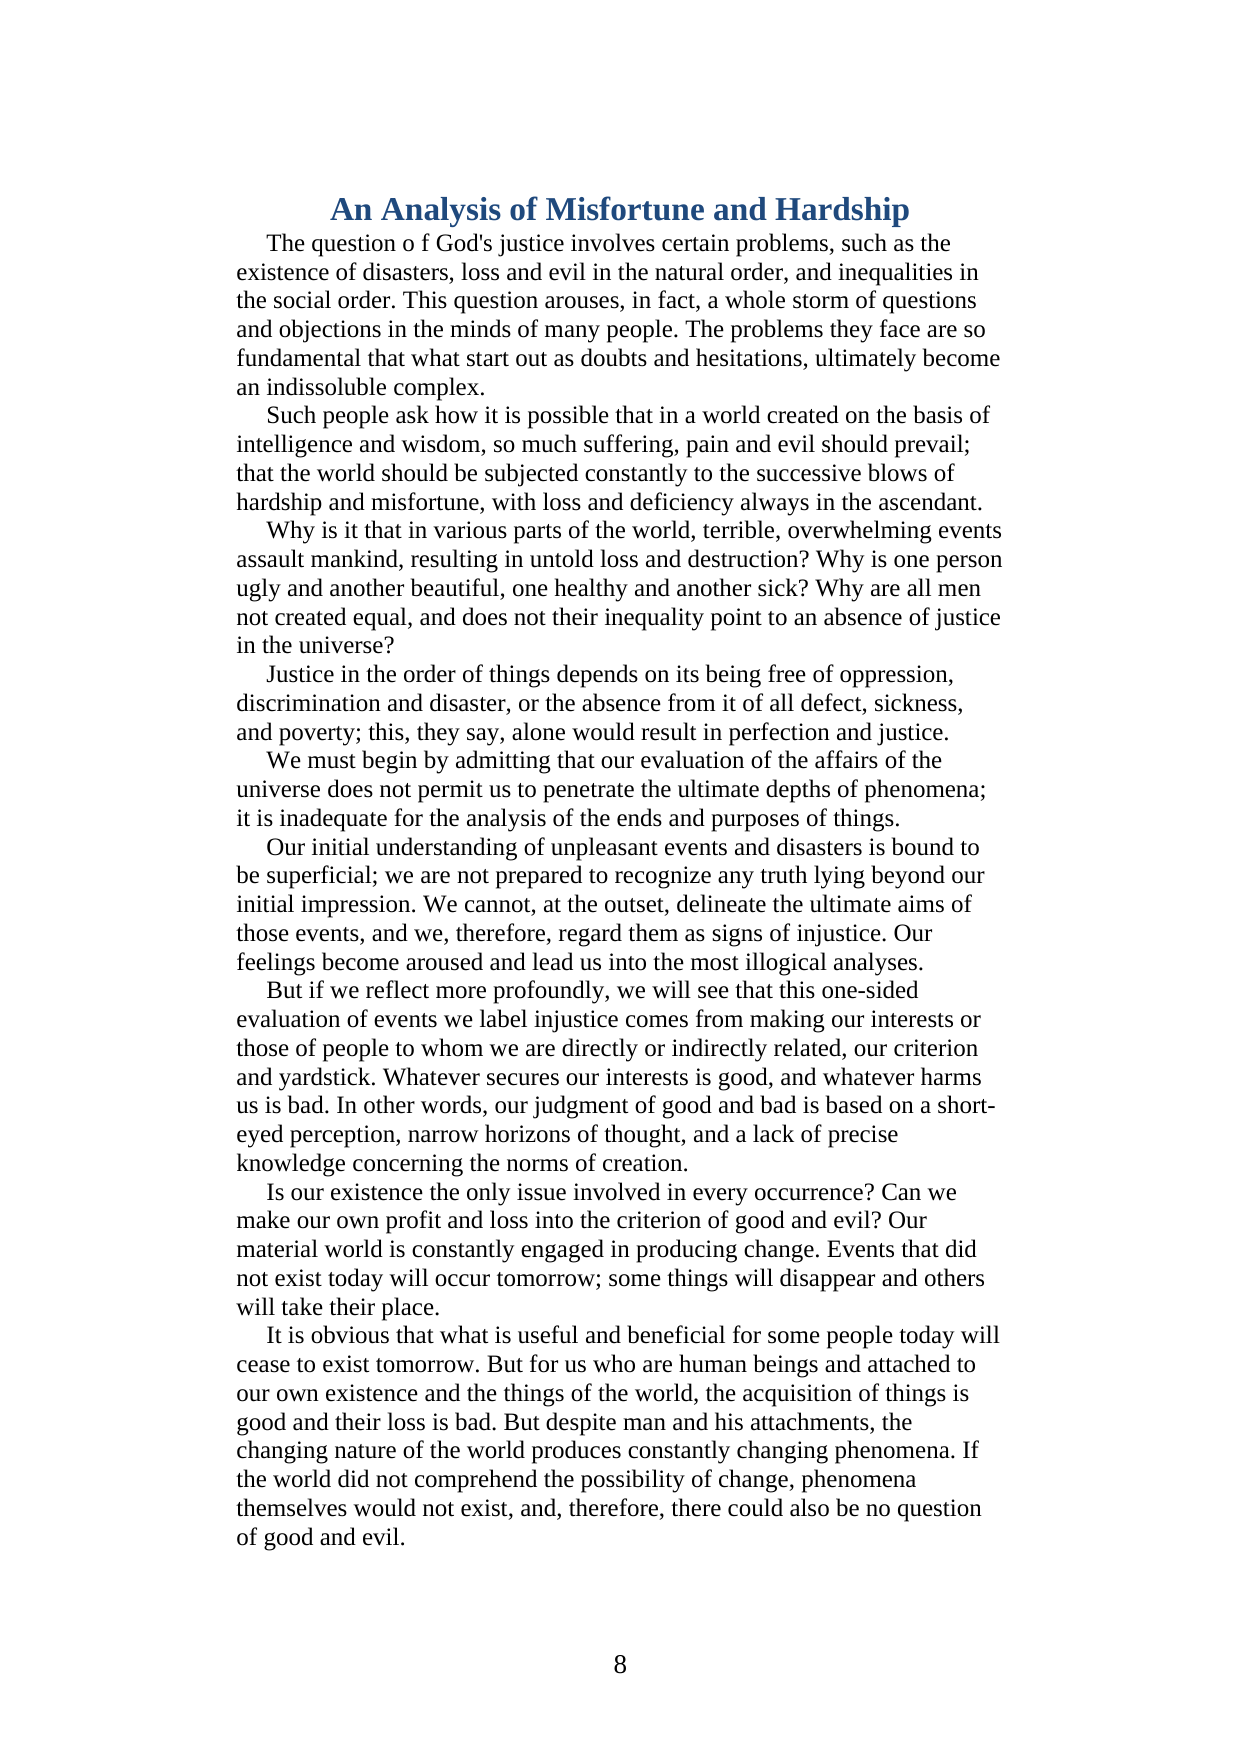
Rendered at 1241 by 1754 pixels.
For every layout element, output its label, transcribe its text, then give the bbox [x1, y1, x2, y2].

text Is our existence the only issue involved in every occurrence? Can we make our own profit and loss into the criterion of good and evil? Our material world is constantly engaged in producing change. Events that did not exist today will occur tomorrow; some things will disappear and others will take their place. [236, 1177, 1004, 1321]
text Such people ask how it is possible that in a world created on the basis of intelligence and wisdom, so much suffering, pain and evil should prevail; that the world should be subjected constantly to the successive blows of hardship and misfortune, with loss and deficiency always in the ascendant. [236, 401, 1004, 516]
text We must begin by admitting that our evaluation of the affairs of the universe does not permit us to penetrate the ultimate depths of phenomena; it is inadequate for the analysis of the ends and purposes of things. [236, 746, 1004, 832]
text It is obvious that what is useful and beneficial for some people today will cease to exist tomorrow. But for us who are human beings and attached to our own existence and the things of the world, the acquisition of things is good and their loss is bad. But despite man and his attachments, the changing nature of the world produces constantly changing phenomena. If the world did not comprehend the possibility of change, phenomena themselves would not exist, and, therefore, there could also be no question of good and evil. [236, 1321, 1004, 1551]
text But if we reflect more profoundly, we will see that this one-sided evaluation of events we label injustice comes from making our interests or those of people to whom we are directly or indirectly related, our criterion and yardstick. Whatever secures our interests is good, and whatever harms us is bad. In other words, our judgment of good and bad is based on a short- eyed perception, narrow horizons of thought, and a lack of precise knowledge concerning the norms of creation. [236, 976, 1004, 1177]
text Justice in the order of things depends on its being free of oppression, discrimination and disaster, or the absence from it of all defect, sickness, and poverty; this, they say, alone would result in perfection and justice. [236, 659, 1004, 746]
text The question o f God's justice involves certain problems, such as the existence of disasters, loss and evil in the natural order, and inequalities in the social order. This question arouses, in fact, a whole storm of questions and objections in the minds of many people. The problems they face are so fundamental that what start out as doubts and hesitations, ultimately become an indissoluble complex. [236, 228, 1004, 401]
text Our initial understanding of unpleasant events and disasters is bound to be superficial; we are not prepared to recognize any truth lying beyond our initial impression. We cannot, at the outset, delineate the ultimate aims of those events, and we, therefore, regard them as signs of injustice. Our feelings become aroused and lead us into the most illogical analyses. [236, 832, 1004, 976]
text Why is it that in various parts of the world, terrible, overwhelming events assault mankind, resulting in untold loss and destruction? Why is one person ugly and another beautiful, one healthy and another sick? Why are all men not created equal, and does not their inequality point to an absence of justice in the universe? [236, 516, 1004, 659]
subtitle An Analysis of Misfortune and Hardship [236, 190, 1004, 228]
